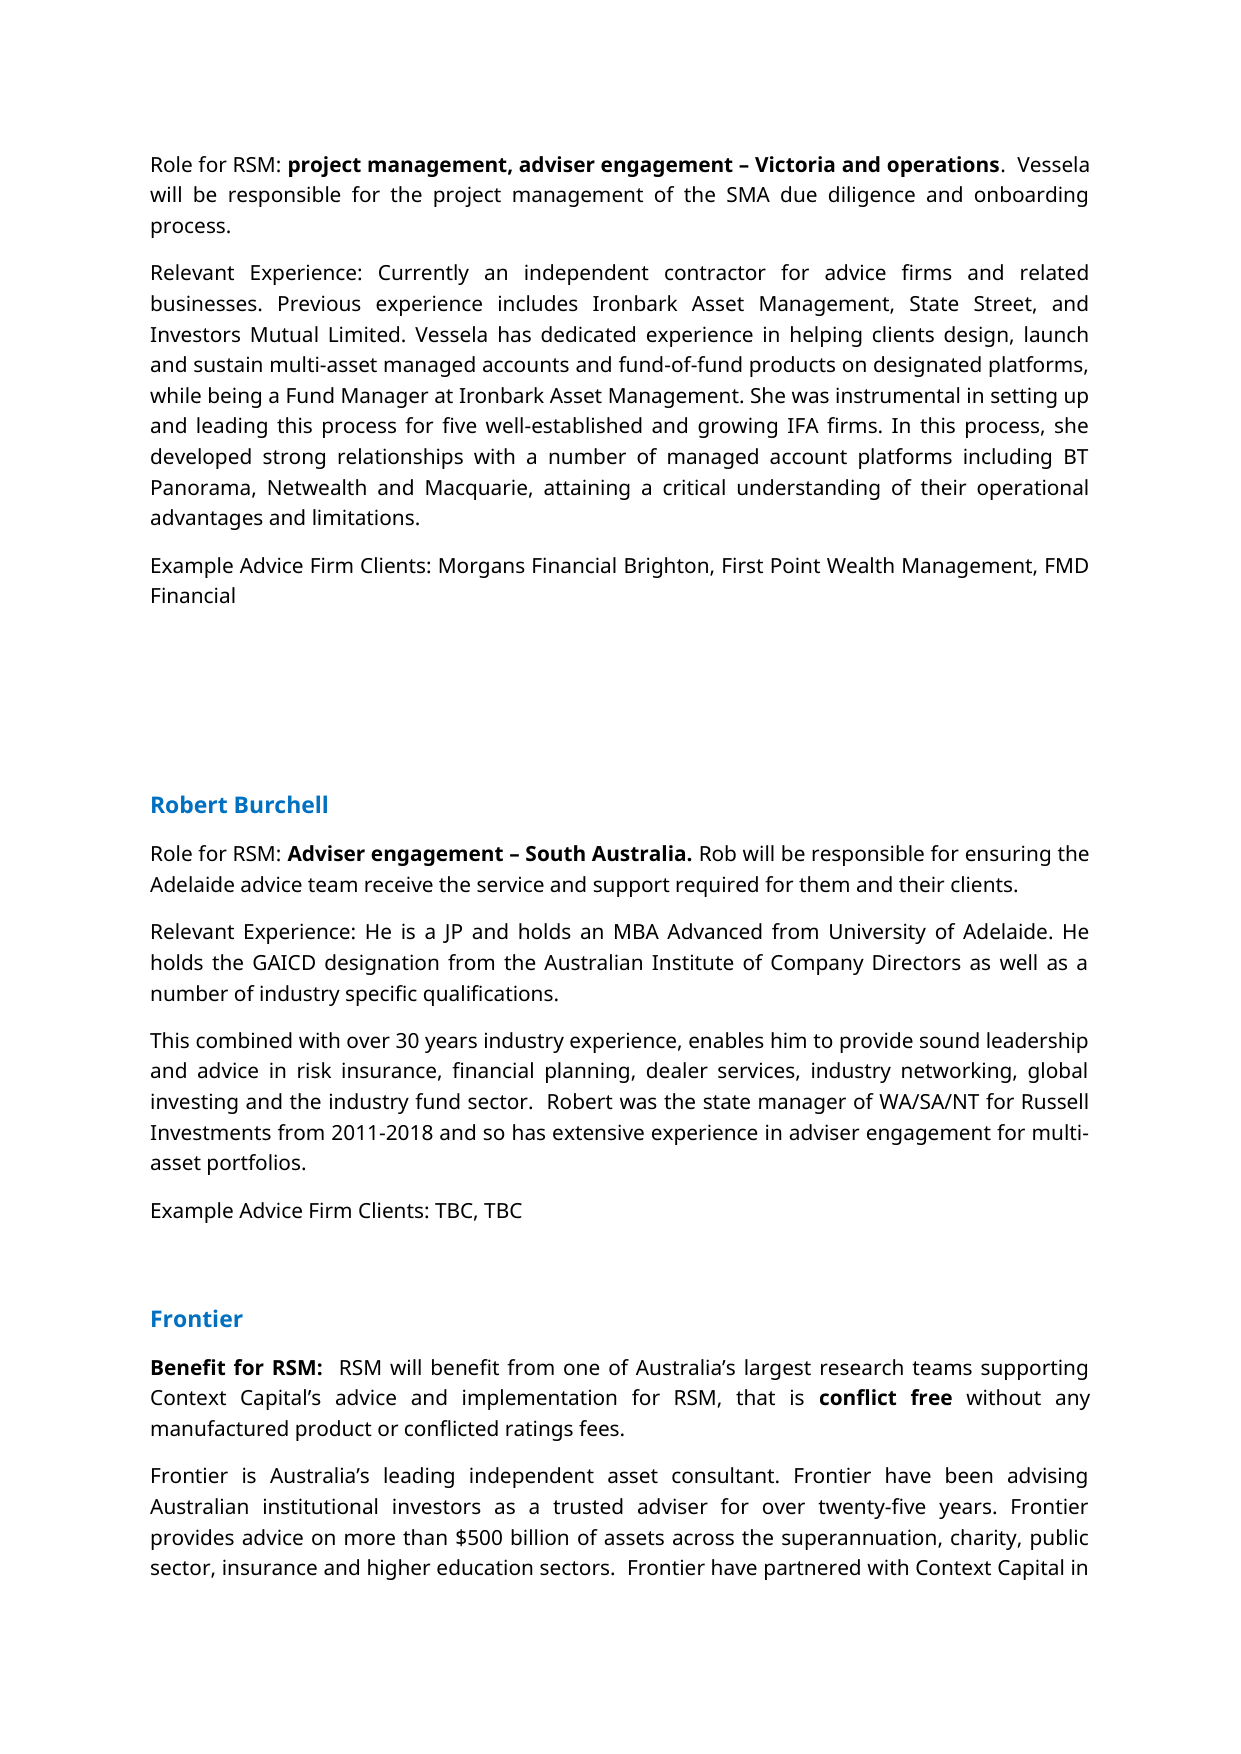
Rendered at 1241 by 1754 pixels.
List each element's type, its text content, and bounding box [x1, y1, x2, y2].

text Robert Burchell [150, 789, 1090, 820]
text Frontier [150, 1302, 1090, 1334]
text Relevant Experience: Currently an independent contractor for advice firms and related businesses. Previous experience includes Ironbark Asset Management, State Street, and Investors Mutual Limited. Vessela has dedicated experience in helping clients design, launch and sustain multi-asset managed accounts and fund-of-fund products on designated platforms, while being a Fund Manager at Ironbark Asset Management. She was instrumental in setting up and leading this process for five well-established and growing IFA firms. In this process, she developed strong relationships with a number of managed account platforms including BT Panorama, Netwealth and Macquarie, attaining a critical understanding of their operational advantages and limitations. [150, 258, 1090, 532]
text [150, 1461, 1090, 1582]
text Relevant Experience: He is a JP and holds an MBA Advanced from University of Adelaide. He holds the GAICD designation from the Australian Institute of Company Directors as well as a number of industry specific qualifications. [150, 917, 1090, 1007]
text Role for RSM: Adviser engagement – South Australia. Rob will be responsible for ensuring the Adelaide advice team receive the service and support required for them and their clients. [150, 839, 1090, 898]
text Role for RSM: project management, adviser engagement – Victoria and operations. Vessela will be responsible for the project management of the SMA due diligence and onboarding process. [150, 150, 1090, 240]
text Benefit for RSM: RSM will benefit from one of Australia’s largest research teams supporting Context Capital’s advice and implementation for RSM, that is conflict free without any manufactured product or conflicted ratings fees. [150, 1353, 1090, 1443]
text Example Advice Firm Clients: TBC, TBC [150, 1196, 1090, 1224]
text Example Advice Firm Clients: Morgans Financial Brighton, First Point Wealth Management, FMD Financial [150, 551, 1090, 610]
text This combined with over 30 years industry experience, enables him to provide sound leadership and advice in risk insurance, financial planning, dealer services, industry networking, global investing and the industry fund sector. Robert was the state manager of WA/SA/NT for Russell Investments from 2011-2018 and so has extensive experience in adviser engagement for multi-asset portfolios. [150, 1026, 1090, 1177]
